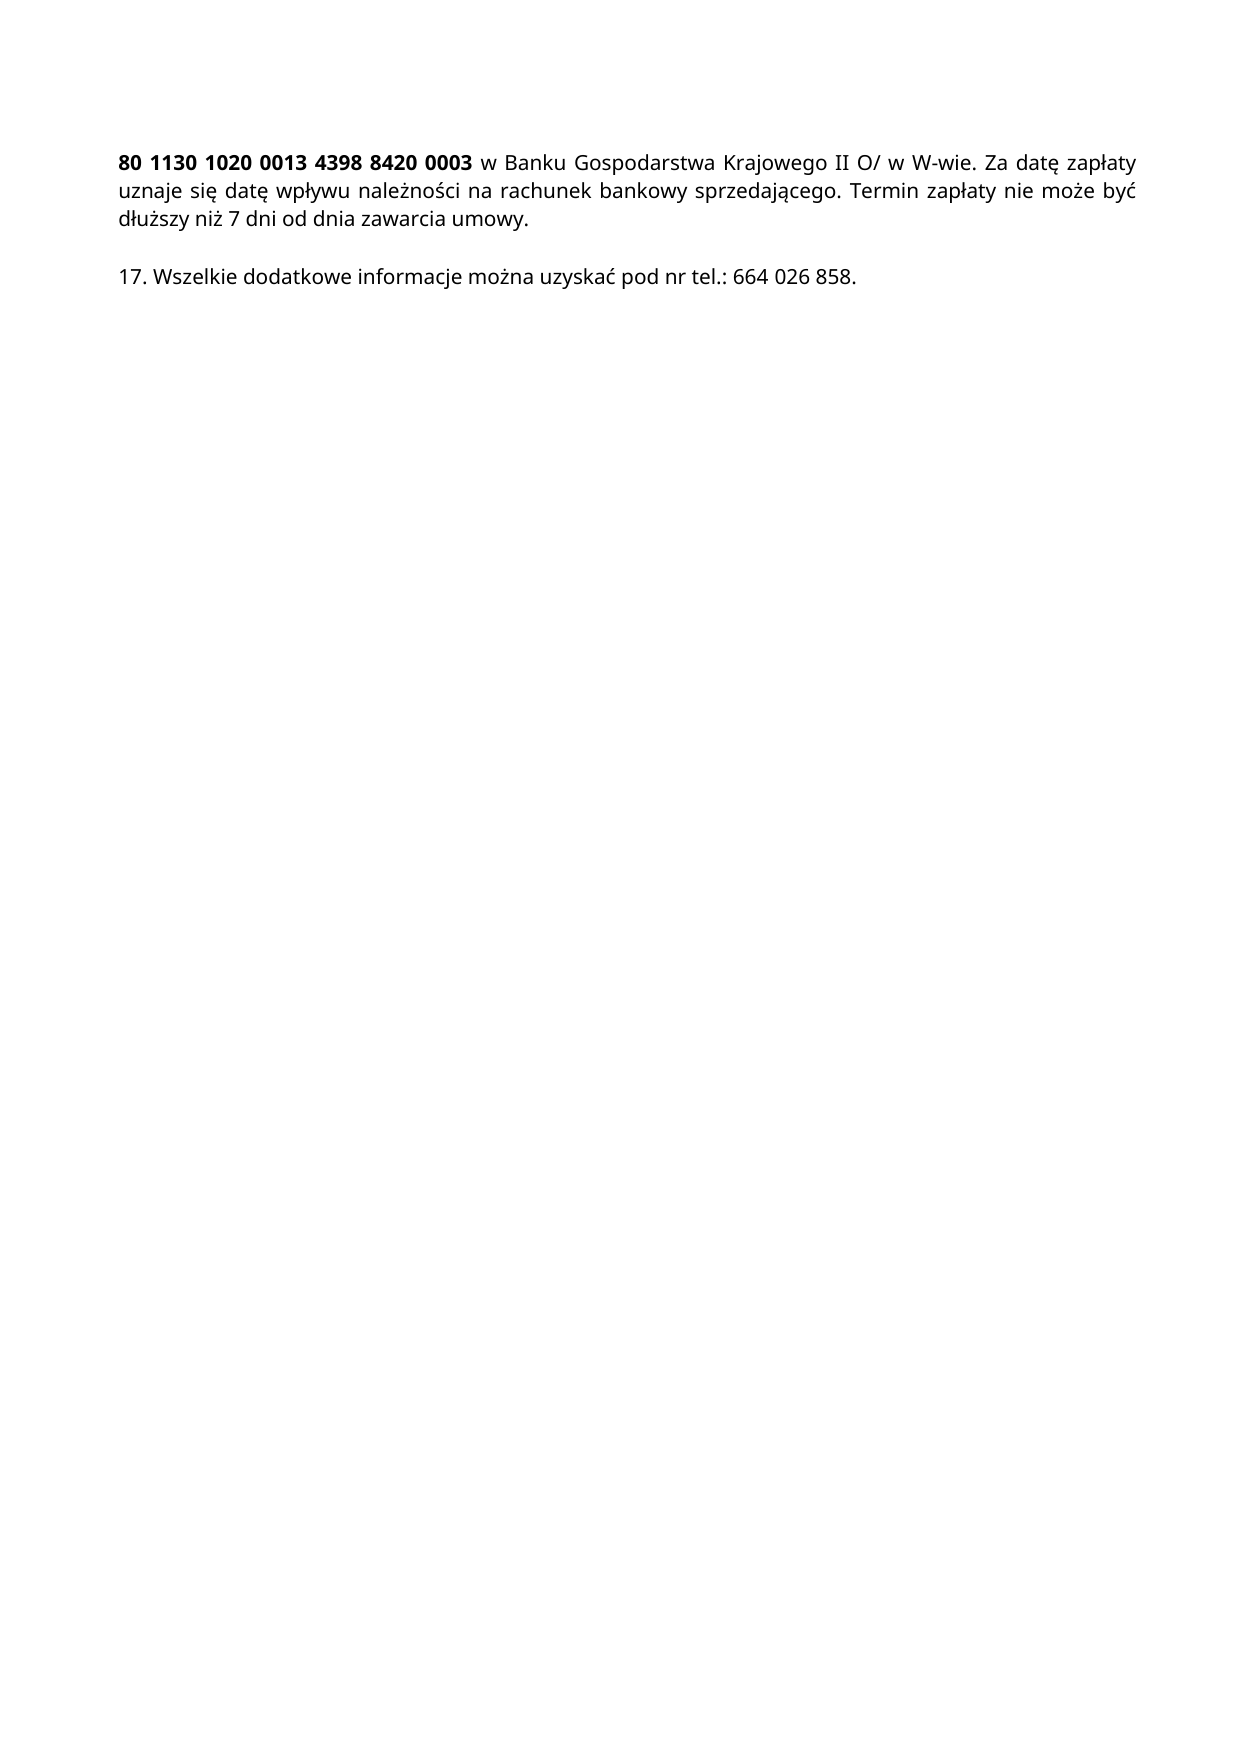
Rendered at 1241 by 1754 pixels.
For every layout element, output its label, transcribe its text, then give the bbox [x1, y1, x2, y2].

text 17. Wszelkie dodatkowe informacje można uzyskać pod nr tel.: 664 026 858. [118, 262, 1137, 291]
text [118, 148, 1137, 233]
